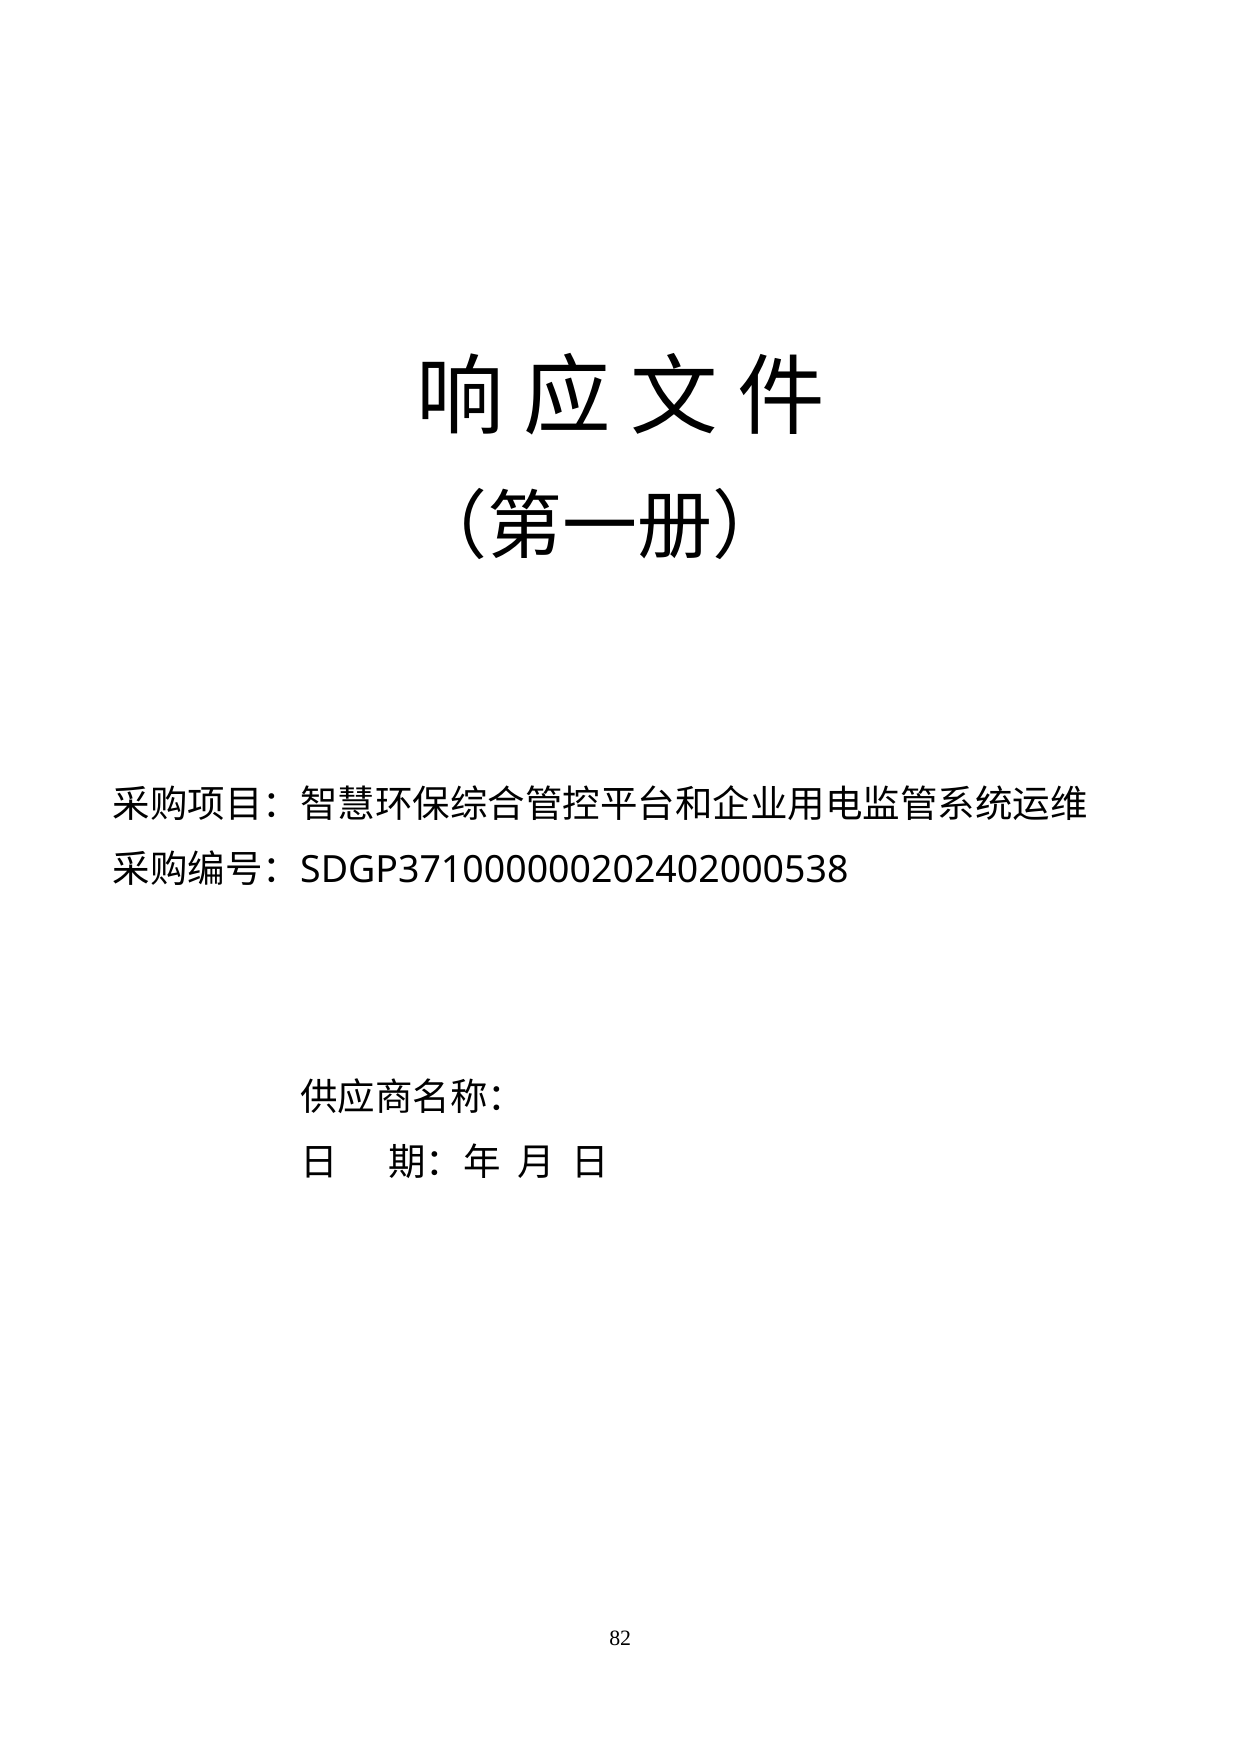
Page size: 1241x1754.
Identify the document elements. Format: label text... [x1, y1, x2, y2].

text 供应商名称： [112, 1061, 1128, 1126]
text 日 期：年 月 日 [112, 1126, 1128, 1191]
text （第一册） [112, 454, 1128, 584]
text 采购项目：智慧环保综合管控平台和企业用电监管系统运维 [112, 769, 1128, 834]
text 采购编号：SDGP371000000202402000538 [112, 834, 1128, 899]
text 响 应 文 件 [112, 324, 1128, 454]
